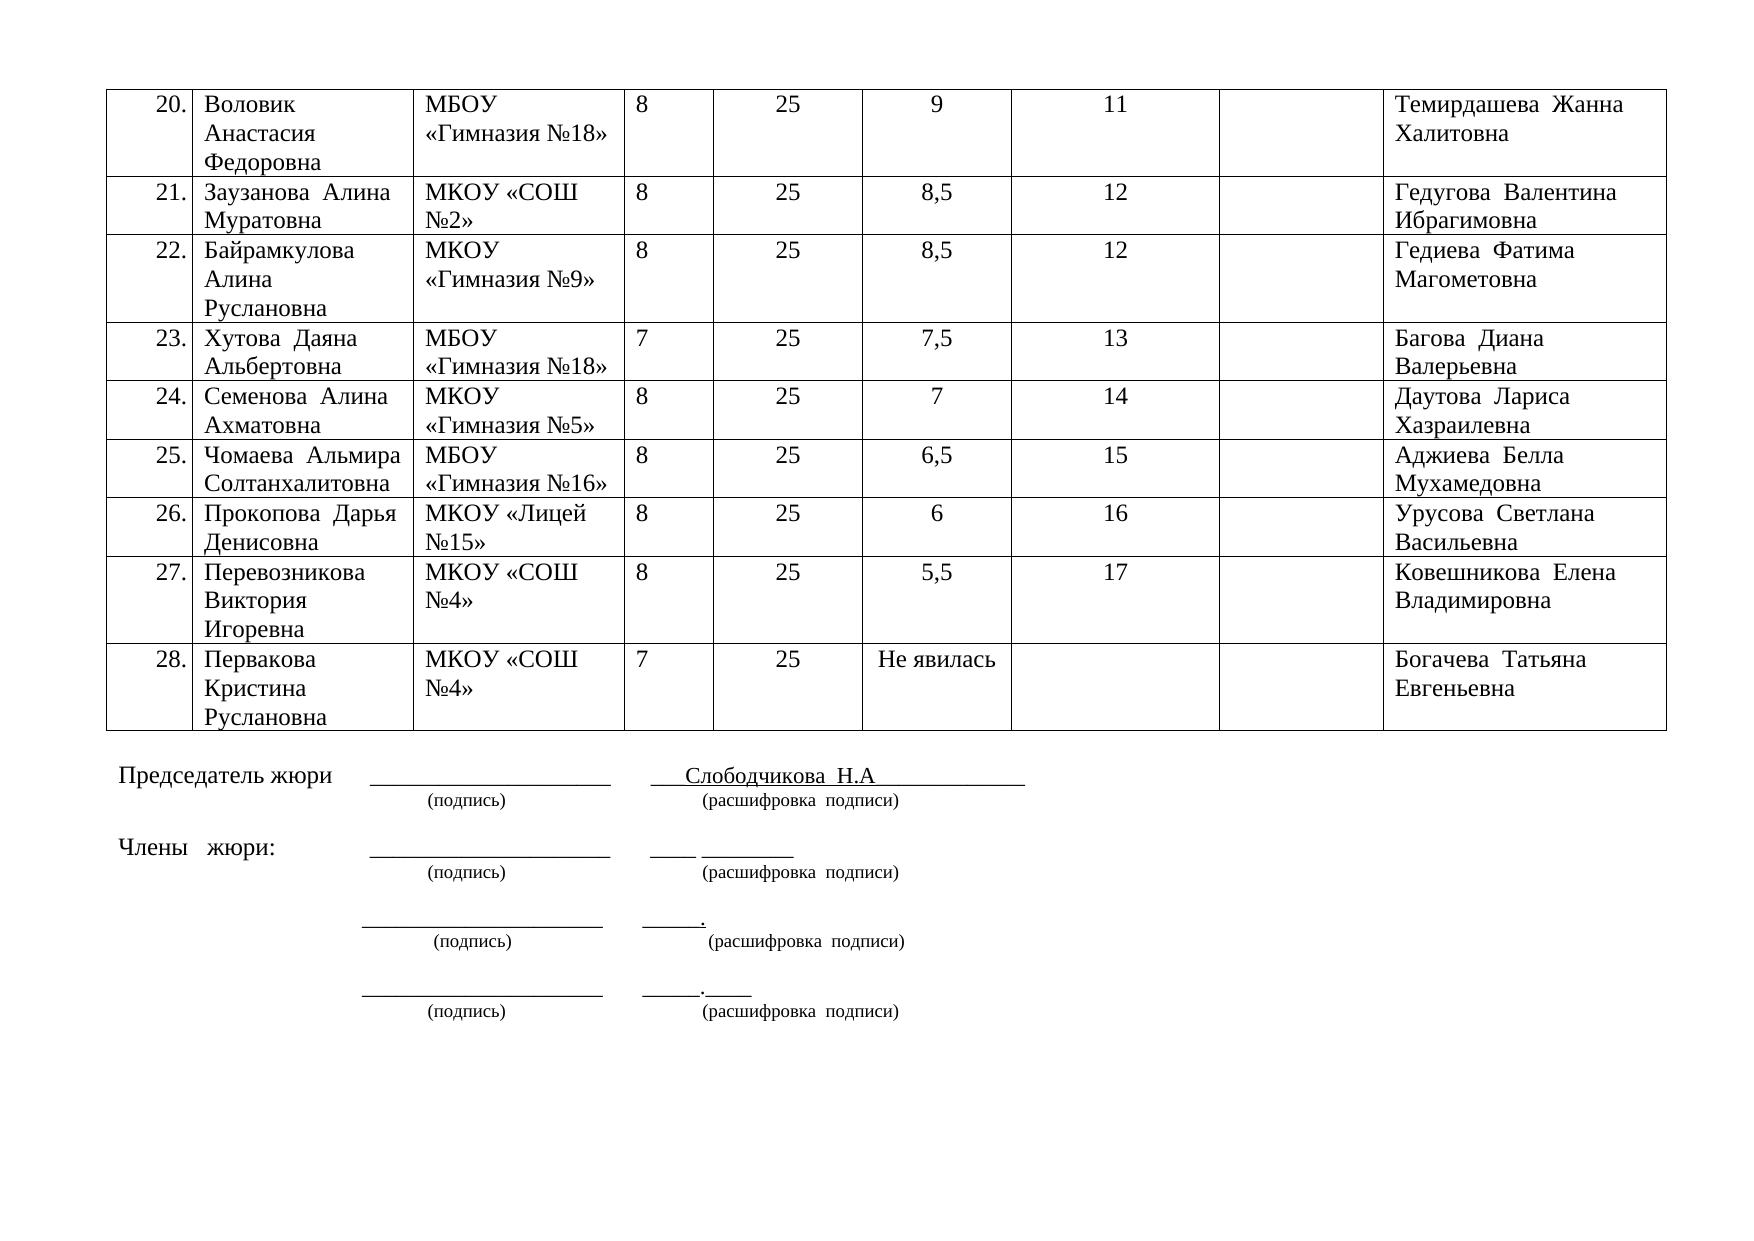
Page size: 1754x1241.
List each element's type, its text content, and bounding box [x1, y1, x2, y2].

table_cell 25 [714, 323, 862, 380]
table_cell [107, 557, 192, 643]
table_cell 7,5 [863, 323, 1011, 380]
table_cell 25 [714, 90, 862, 176]
table_cell [107, 498, 192, 556]
table_cell 25 [714, 235, 862, 322]
table_cell Гедугова Валентина Ибрагимовна [1384, 177, 1666, 234]
table_cell Байрамкулова Алина Руслановна [193, 235, 413, 322]
table_cell Гедиева Фатима Магометовна [1384, 235, 1666, 322]
table_cell [1220, 177, 1383, 234]
table_cell Чомаева Альмира Солтанхалитовна [193, 440, 413, 497]
table_cell [1220, 381, 1383, 439]
table_cell 8 [625, 381, 713, 439]
table_cell Богачева Татьяна Евгеньевна [1384, 644, 1666, 730]
table_cell 6,5 [863, 440, 1011, 497]
table_cell 25 [714, 557, 862, 643]
table_cell 11 [1012, 90, 1219, 176]
table_cell [107, 235, 192, 322]
table_cell 8 [625, 90, 713, 176]
table_cell 8 [625, 177, 713, 234]
table_cell 12 [1012, 235, 1219, 322]
table_cell МКОУ «Гимназия №5» [414, 381, 624, 439]
text Председатель жюри _____________________ ___Слободчикова Н.А_____________ [118, 760, 1636, 789]
table_cell 6 [863, 498, 1011, 556]
table_cell [107, 440, 192, 497]
table_cell МБОУ «Гимназия №18» [414, 90, 624, 176]
table_cell Не явилась [863, 644, 1011, 730]
table_cell Багова Диана Валерьевна [1384, 323, 1666, 380]
table_cell Заузанова Алина Муратовна [193, 177, 413, 234]
table_cell Семенова Алина Ахматовна [193, 381, 413, 439]
table_cell [107, 644, 192, 730]
table_cell 16 [1012, 498, 1219, 556]
table_cell 25 [714, 177, 862, 234]
table_cell 8 [625, 440, 713, 497]
table_cell Урусова Светлана Васильевна [1384, 498, 1666, 556]
table_cell 17 [1012, 557, 1219, 643]
table_cell [107, 381, 192, 439]
text (подпись) (расшифровка подписи) [118, 930, 1636, 952]
table_cell 15 [1012, 440, 1219, 497]
text (подпись) (расшифровка подписи) [118, 1000, 1636, 1021]
table_cell МКОУ «СОШ №2» [414, 177, 624, 234]
table_cell 9 [863, 90, 1011, 176]
table_cell 5,5 [863, 557, 1011, 643]
table_cell 8,5 [863, 177, 1011, 234]
table_cell [107, 90, 192, 176]
table_cell 8 [625, 557, 713, 643]
table_cell [1220, 498, 1383, 556]
table_cell МБОУ «Гимназия №16» [414, 440, 624, 497]
table_cell 25 [714, 644, 862, 730]
table_cell МБОУ «Гимназия №18» [414, 323, 624, 380]
table_cell [1220, 440, 1383, 497]
table_cell 7 [625, 644, 713, 730]
table_cell Даутова Лариса Хазраилевна [1384, 381, 1666, 439]
table_cell МКОУ «СОШ №4» [414, 644, 624, 730]
table_cell [107, 177, 192, 234]
table_cell 12 [1012, 177, 1219, 234]
table_cell [1220, 90, 1383, 176]
table_cell Прокопова Дарья Денисовна [193, 498, 413, 556]
table_cell [1220, 644, 1383, 730]
table_cell 8,5 [863, 235, 1011, 322]
table_cell 7 [863, 381, 1011, 439]
text _____________________ _____.____ [118, 973, 1636, 1000]
table_cell МКОУ «СОШ №4» [414, 557, 624, 643]
table_cell Хутова Даяна Альбертовна [193, 323, 413, 380]
table_cell МКОУ «Лицей №15» [414, 498, 624, 556]
table_cell Перевозникова Виктория Игоревна [193, 557, 413, 643]
table_cell 25 [714, 381, 862, 439]
table_cell 13 [1012, 323, 1219, 380]
table_cell 25 [714, 440, 862, 497]
table_cell Ковешникова Елена Владимировна [1384, 557, 1666, 643]
text _____________________ _____. [118, 904, 1636, 930]
table_cell 14 [1012, 381, 1219, 439]
text Члены жюри: _____________________ ____ ________ [118, 832, 1636, 861]
table_cell МКОУ «Гимназия №9» [414, 235, 624, 322]
table_cell [1220, 323, 1383, 380]
table_cell [1220, 557, 1383, 643]
table_cell 8 [625, 498, 713, 556]
table_cell [1012, 644, 1219, 730]
table_cell 7 [625, 323, 713, 380]
table_cell Воловик Анастасия Федоровна [193, 90, 413, 176]
table_cell [107, 323, 192, 380]
table_cell Темирдашева Жанна Халитовна [1384, 90, 1666, 176]
table_cell [1220, 235, 1383, 322]
text (подпись) (расшифровка подписи) [118, 789, 1636, 811]
table_cell Аджиева Белла Мухамедовна [1384, 440, 1666, 497]
text (подпись) (расшифровка подписи) [118, 861, 1636, 882]
table_cell Первакова Кристина Руслановна [193, 644, 413, 730]
table_cell 8 [625, 235, 713, 322]
table_cell 25 [714, 498, 862, 556]
